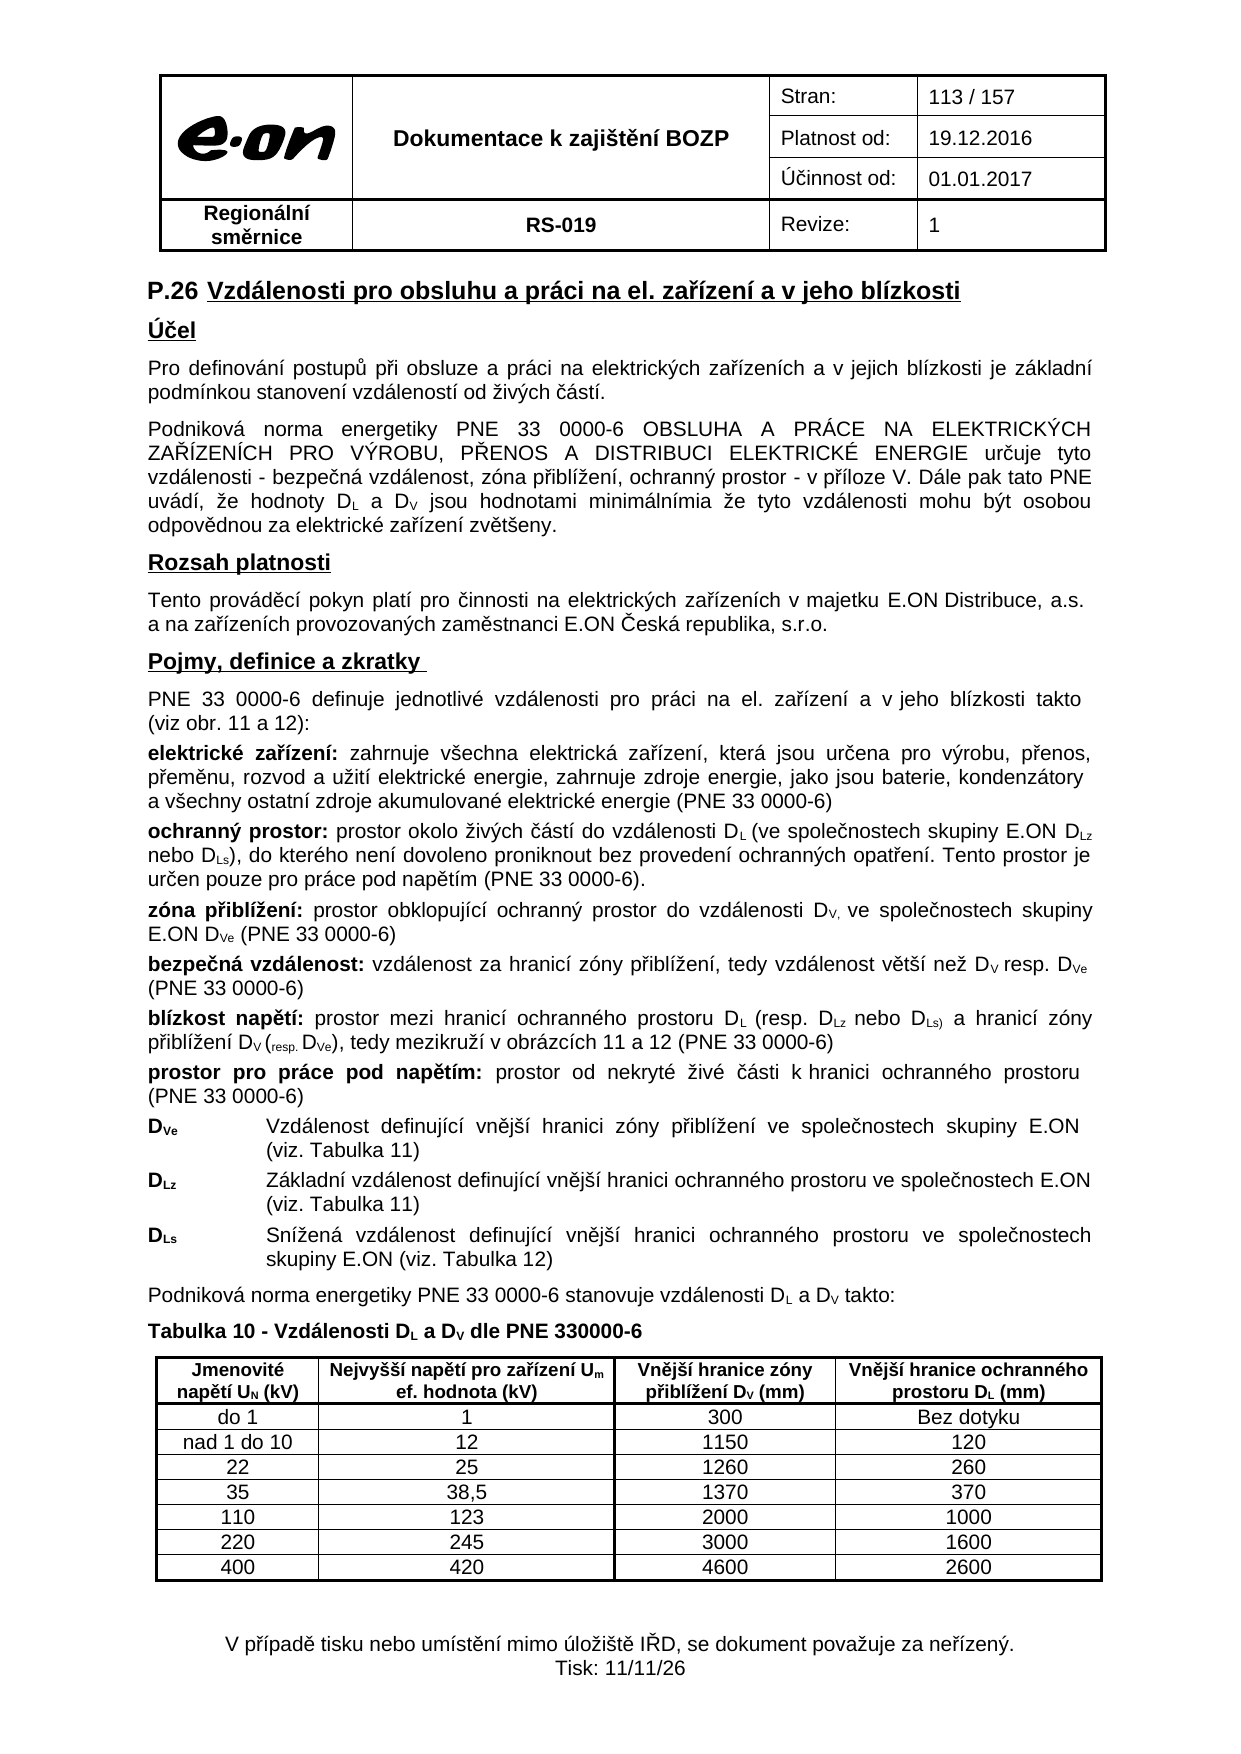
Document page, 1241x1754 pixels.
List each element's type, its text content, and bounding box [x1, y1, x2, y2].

title Pojmy, definice a zkratky [148, 648, 1092, 674]
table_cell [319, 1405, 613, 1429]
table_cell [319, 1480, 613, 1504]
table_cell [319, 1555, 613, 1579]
text bezpečná vzdálenost: vzdálenost za hranicí zóny přiblížení, tedy vzdálenost větší než DV resp. DVe (PNE 33 0000-6) [148, 952, 1092, 999]
text ochranný prostor: prostor okolo živých částí do vzdálenosti DL (ve společnostech skupiny E.ON DLz nebo DLs), do kterého není dovoleno proniknout bez provedení ochranných opatření. Tento prostor je určen pouze pro práce pod napětím (PNE 33 0000-6). [148, 819, 1092, 891]
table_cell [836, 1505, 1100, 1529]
text DLs Snížená vzdálenost definující vnější hranici ochranného prostoru ve společnostech skupiny E.ON (viz. Tabulka 12) [148, 1222, 1092, 1270]
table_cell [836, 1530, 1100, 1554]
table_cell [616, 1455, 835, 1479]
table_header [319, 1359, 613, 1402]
text PNE 33 0000-6 definuje jednotlivé vzdálenosti pro práci na el. zařízení a v jeho blízkosti takto (viz obr. 11 a 12): [148, 687, 1092, 735]
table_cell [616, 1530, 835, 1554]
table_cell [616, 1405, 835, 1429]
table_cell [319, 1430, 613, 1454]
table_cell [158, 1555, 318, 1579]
text Tento prováděcí pokyn platí pro činnosti na elektrických zařízeních v majetku E.ON Distribuce, a.s. a na zařízeních provozovaných zaměstnanci E.ON Česká republika, s.r.o. [148, 588, 1092, 636]
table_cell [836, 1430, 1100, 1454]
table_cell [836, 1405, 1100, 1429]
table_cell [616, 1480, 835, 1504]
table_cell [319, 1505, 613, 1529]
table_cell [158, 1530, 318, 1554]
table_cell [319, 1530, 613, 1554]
text Pro definování postupů při obsluze a práci na elektrických zařízeních a v jejich blízkosti je základní podmínkou stanovení vzdáleností od živých částí. [148, 356, 1092, 404]
title Účel [148, 317, 1092, 344]
text Podniková norma energetiky PNE 33 0000-6 OBSLUHA A PRÁCE NA ELEKTRICKÝCH ZAŘÍZENÍCH PRO VÝROBU, PŘENOS A DISTRIBUCI ELEKTRICKÉ ENERGIE určuje tyto vzdálenosti - bezpečná vzdálenost, zóna přiblížení, ochranný prostor - v příloze V. Dále pak tato PNE uvádí, že hodnoty DL a DV jsou hodnotami minimálnímia že tyto vzdálenosti mohu být osobou odpovědnou za elektrické zařízení zvětšeny. [148, 417, 1092, 536]
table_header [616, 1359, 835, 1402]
text zóna přiblížení: prostor obklopující ochranný prostor do vzdálenosti DV, ve společnostech skupiny E.ON DVe (PNE 33 0000-6) [148, 897, 1092, 945]
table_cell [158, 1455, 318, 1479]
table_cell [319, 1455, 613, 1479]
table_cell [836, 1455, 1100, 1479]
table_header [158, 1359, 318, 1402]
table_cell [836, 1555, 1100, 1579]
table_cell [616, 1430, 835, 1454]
text DVe Vzdálenost definující vnější hranici zóny přiblížení ve společnostech skupiny E.ON (viz. Tabulka 11) [148, 1114, 1092, 1162]
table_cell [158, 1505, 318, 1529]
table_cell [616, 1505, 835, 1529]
text Vzdálenosti pro obsluhu a práci na el. zařízení a v jeho blízkosti [147, 276, 1092, 305]
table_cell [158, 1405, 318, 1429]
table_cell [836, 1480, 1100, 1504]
text elektrické zařízení: zahrnuje všechna elektrická zařízení, která jsou určena pro výrobu, přenos, přeměnu, rozvod a užití elektrické energie, zahrnuje zdroje energie, jako jsou baterie, kondenzátory a všechny ostatní zdroje akumulované elektrické energie (PNE 33 0000-6) [148, 741, 1092, 813]
text blízkost napětí: prostor mezi hranicí ochranného prostoru DL (resp. DLz nebo DLs) a hranicí zóny přiblížení DV (resp. DVe), tedy mezikruží v obrázcích 11 a 12 (PNE 33 0000-6) [148, 1006, 1092, 1054]
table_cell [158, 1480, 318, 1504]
text DLz Základní vzdálenost definující vnější hranici ochranného prostoru ve společnostech E.ON (viz. Tabulka 11) [148, 1168, 1092, 1216]
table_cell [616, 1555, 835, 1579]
text prostor pro práce pod napětím: prostor od nekryté živé části k hranici ochranného prostoru (PNE 33 0000-6) [148, 1060, 1092, 1108]
title Rozsah platnosti [148, 549, 1092, 575]
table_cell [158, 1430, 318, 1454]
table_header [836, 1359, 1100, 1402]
text Podniková norma energetiky PNE 33 0000-6 stanovuje vzdálenosti DL a DV takto: [148, 1283, 1092, 1307]
